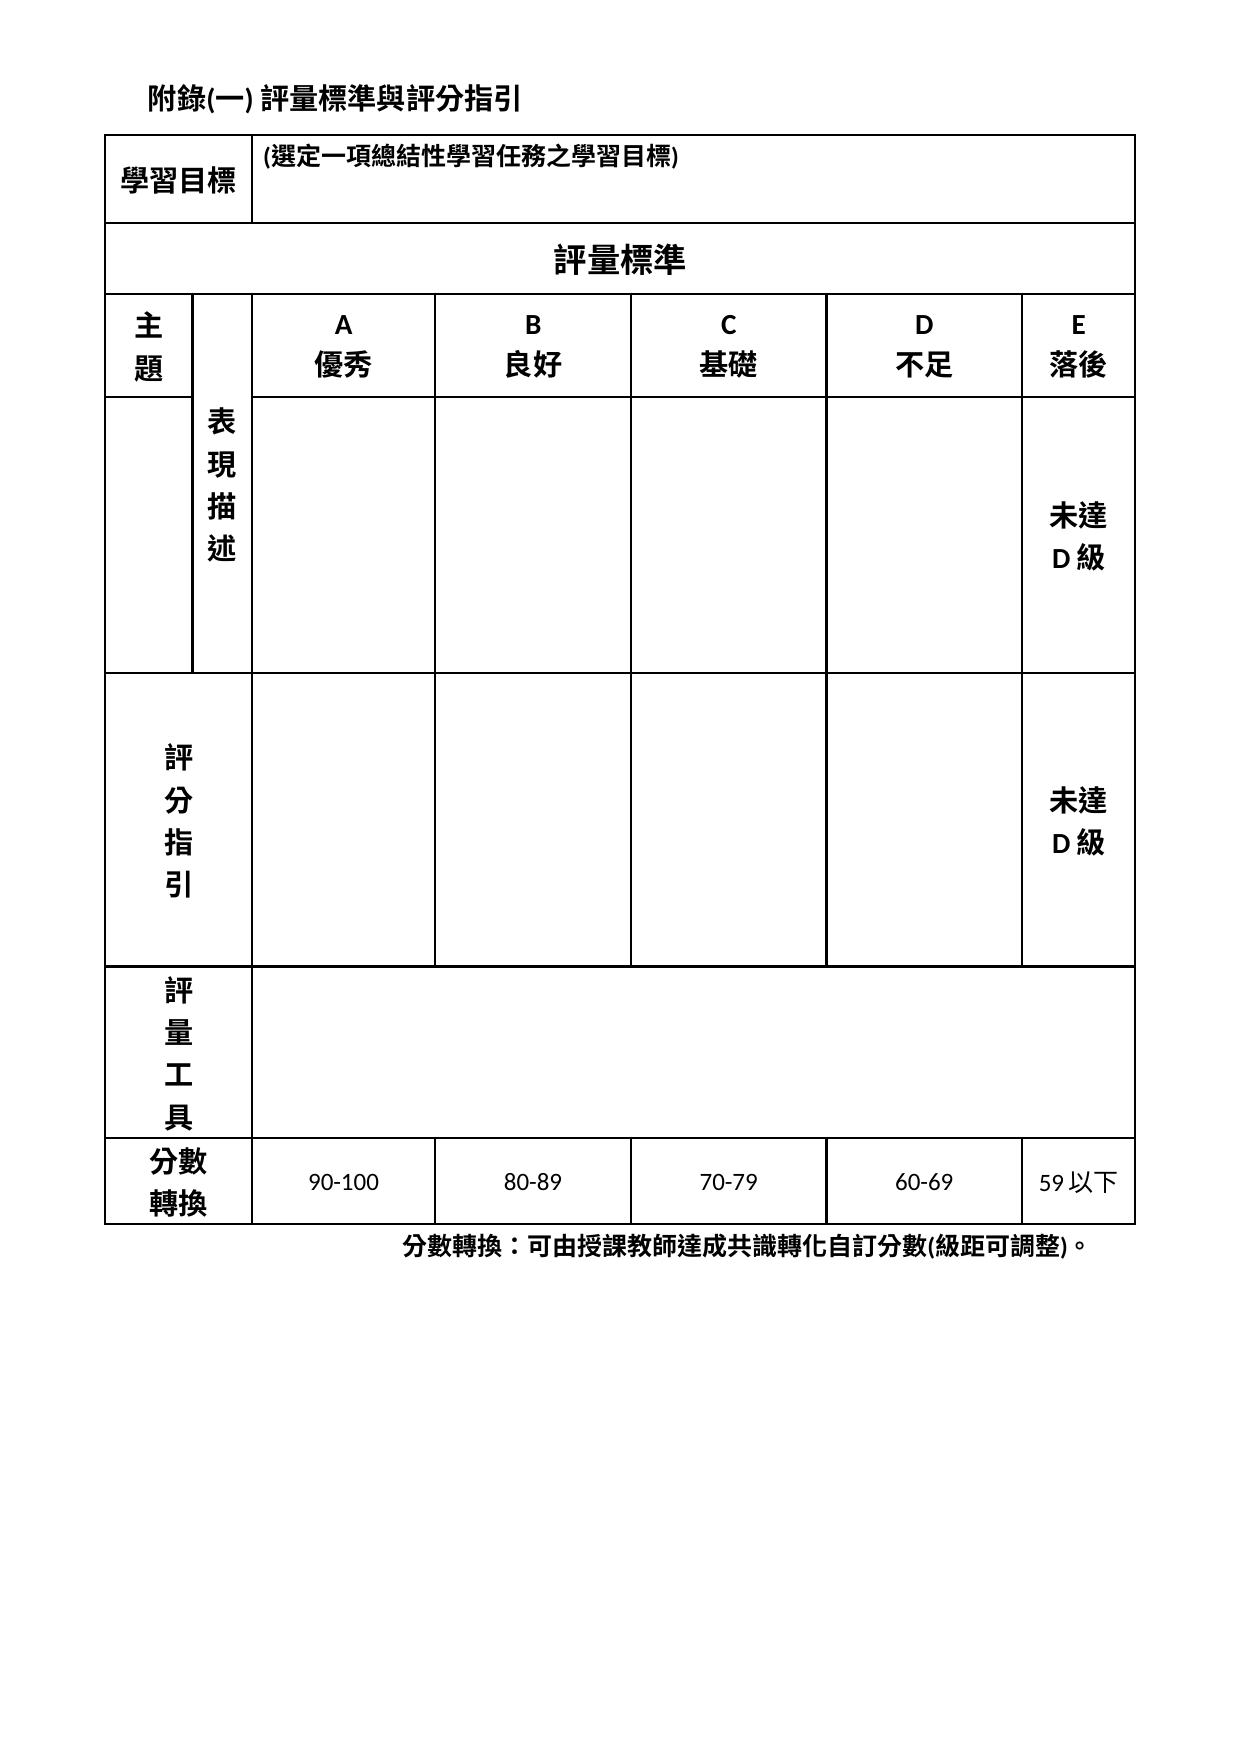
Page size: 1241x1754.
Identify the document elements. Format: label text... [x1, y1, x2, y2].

table_cell [632, 674, 825, 965]
table_cell 59以下 [1023, 1139, 1134, 1223]
table_cell 評 分 指 引 [106, 674, 251, 965]
table_cell [253, 968, 1134, 1137]
text 附錄(一) 評量標準與評分指引 [148, 59, 1092, 134]
table_cell 60-69 [828, 1139, 1021, 1223]
table_cell B 良好 [436, 295, 630, 396]
table_cell 分數 轉換 [106, 1139, 251, 1223]
table_cell [106, 398, 191, 672]
table_cell 表現描述 [194, 295, 251, 672]
table_cell 未達 D級 [1023, 674, 1134, 965]
table_cell E 落後 [1023, 295, 1134, 396]
table_cell 80-89 [436, 1139, 630, 1223]
table_cell 70-79 [632, 1139, 825, 1223]
table_cell 未達 D級 [1023, 398, 1134, 672]
table_cell [253, 398, 434, 672]
table_cell [253, 674, 434, 965]
text 分數轉換：可由授課教師達成共識轉化自訂分數(級距可調整)。 [148, 1225, 1092, 1263]
table_cell [436, 398, 630, 672]
table_cell [828, 398, 1021, 672]
table_header (選定一項總結性學習任務之學習目標) [253, 136, 1134, 222]
table_cell 主 題 [106, 295, 191, 396]
table_cell 評量標準 [106, 224, 1134, 293]
table_cell D 不足 [828, 295, 1021, 396]
table_cell [828, 674, 1021, 965]
table_cell 90-100 [253, 1139, 434, 1223]
table_header 學習目標 [106, 136, 251, 222]
table_cell 評 量 工 具 [106, 968, 251, 1137]
table_cell [436, 674, 630, 965]
table_cell A 優秀 [253, 295, 434, 396]
table_cell [632, 398, 825, 672]
table_cell C 基礎 [632, 295, 825, 396]
